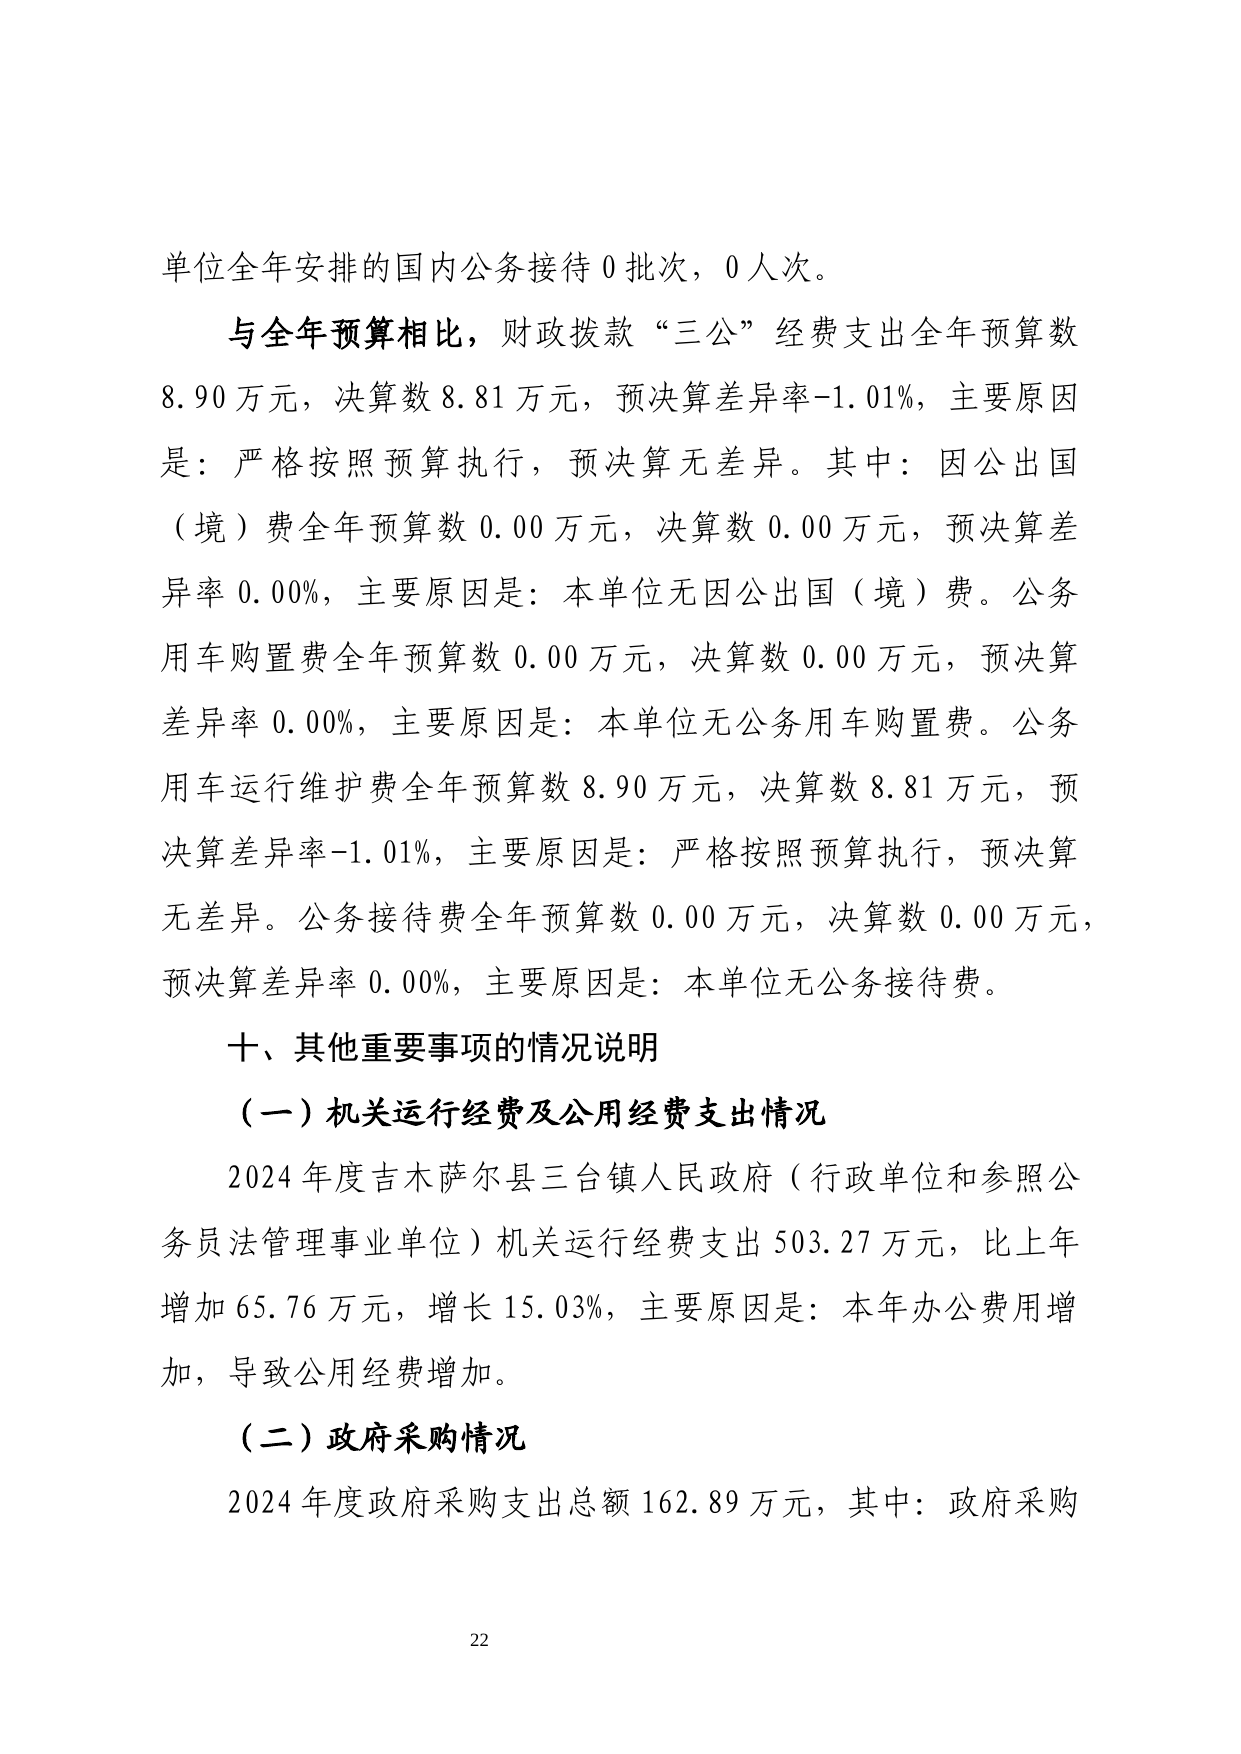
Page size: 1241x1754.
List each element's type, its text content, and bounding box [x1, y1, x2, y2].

text 与全年预算相比，财政拨款“三公”经费支出全年预算数8.90万元，决算数8.81万元，预决算差异率-1.01%，主要原因是：严格按照预算执行，预决算无差异。其中：因公出国（境）费全年预算数0.00万元，决算数0.00万元，预决算差异率0.00%，主要原因是：本单位无因公出国（境）费。公务用车购置费全年预算数0.00万元，决算数0.00万元，预决算差异率0.00%，主要原因是：本单位无公务用车购置费。公务用车运行维护费全年预算数8.90万元，决算数8.81万元，预决算差异率-1.01%，主要原因是：严格按照预算执行，预决算无差异。公务接待费全年预算数0.00万元，决算数0.00万元，预决算差异率0.00%，主要原因是：本单位无公务接待费。 [159, 298, 1081, 1013]
text 十、其他重要事项的情况说明 [159, 1013, 1081, 1078]
text （二）政府采购情况 [159, 1403, 1081, 1468]
text 2024年度吉木萨尔县三台镇人民政府（行政单位和参照公务员法管理事业单位）机关运行经费支出503.27万元，比上年增加65.76万元，增长15.03%，主要原因是：本年办公费用增加，导致公用经费增加。 [159, 1143, 1081, 1403]
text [159, 233, 1081, 298]
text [159, 1468, 1081, 1533]
text （一）机关运行经费及公用经费支出情况 [159, 1078, 1081, 1143]
